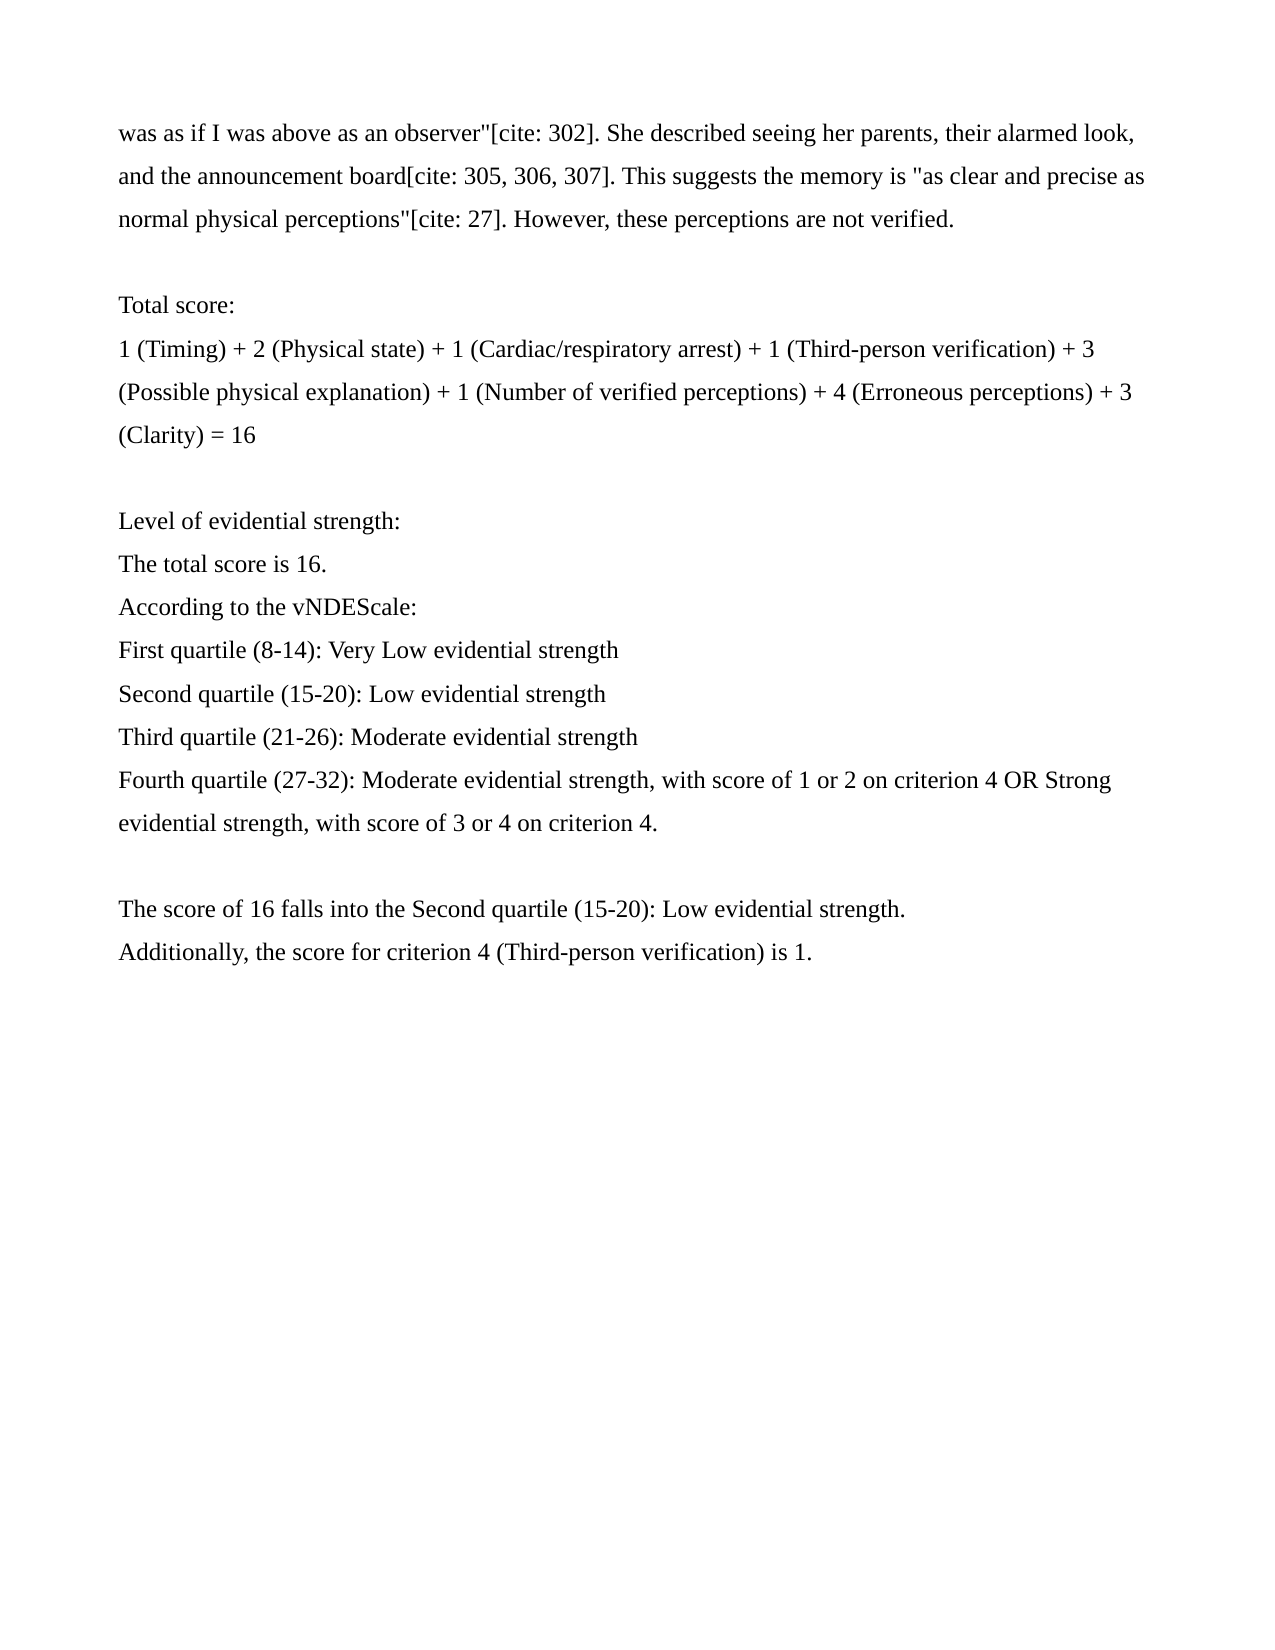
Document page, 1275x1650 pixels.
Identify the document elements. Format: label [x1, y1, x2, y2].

text [118, 118, 1157, 966]
